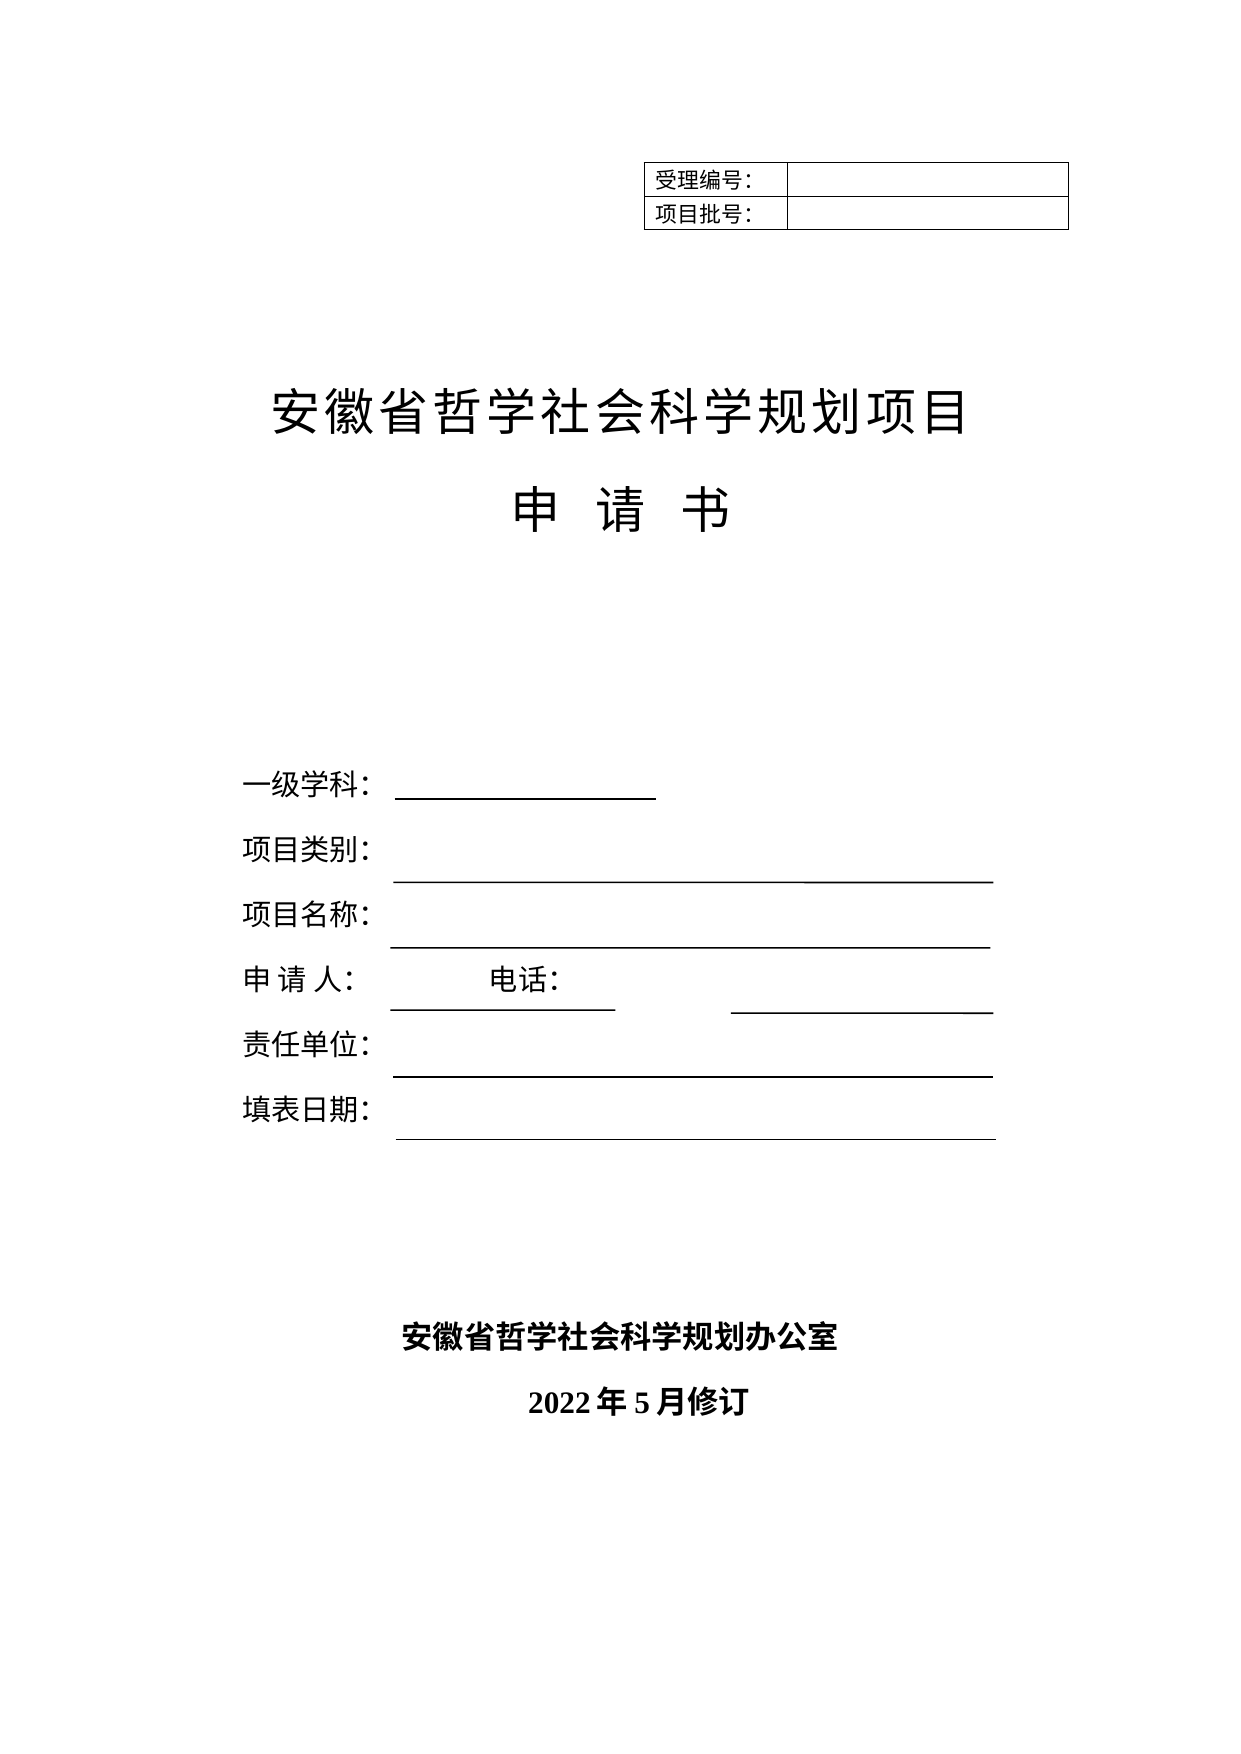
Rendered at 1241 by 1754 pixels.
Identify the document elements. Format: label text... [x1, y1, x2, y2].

table_header 受理编号： [645, 163, 787, 196]
text 安徽省哲学社会科学规划办公室 [187, 1303, 1053, 1368]
table_header [788, 163, 1068, 196]
text 申 请 人： 电话： [242, 945, 1053, 1010]
text 项目类别： [187, 815, 1053, 880]
text 2022年5月修订 [224, 1368, 1053, 1433]
text 项目名称： [242, 880, 1053, 945]
text 安徽省哲学社会科学规划项目 [187, 360, 1053, 458]
table_cell 项目批号： [645, 197, 787, 229]
table_cell [788, 197, 1068, 229]
text 一级学科： [187, 750, 1053, 815]
text 责任单位： [242, 1010, 1053, 1075]
text 填表日期： [187, 1075, 1053, 1140]
text 申 请 书 [187, 458, 1053, 555]
